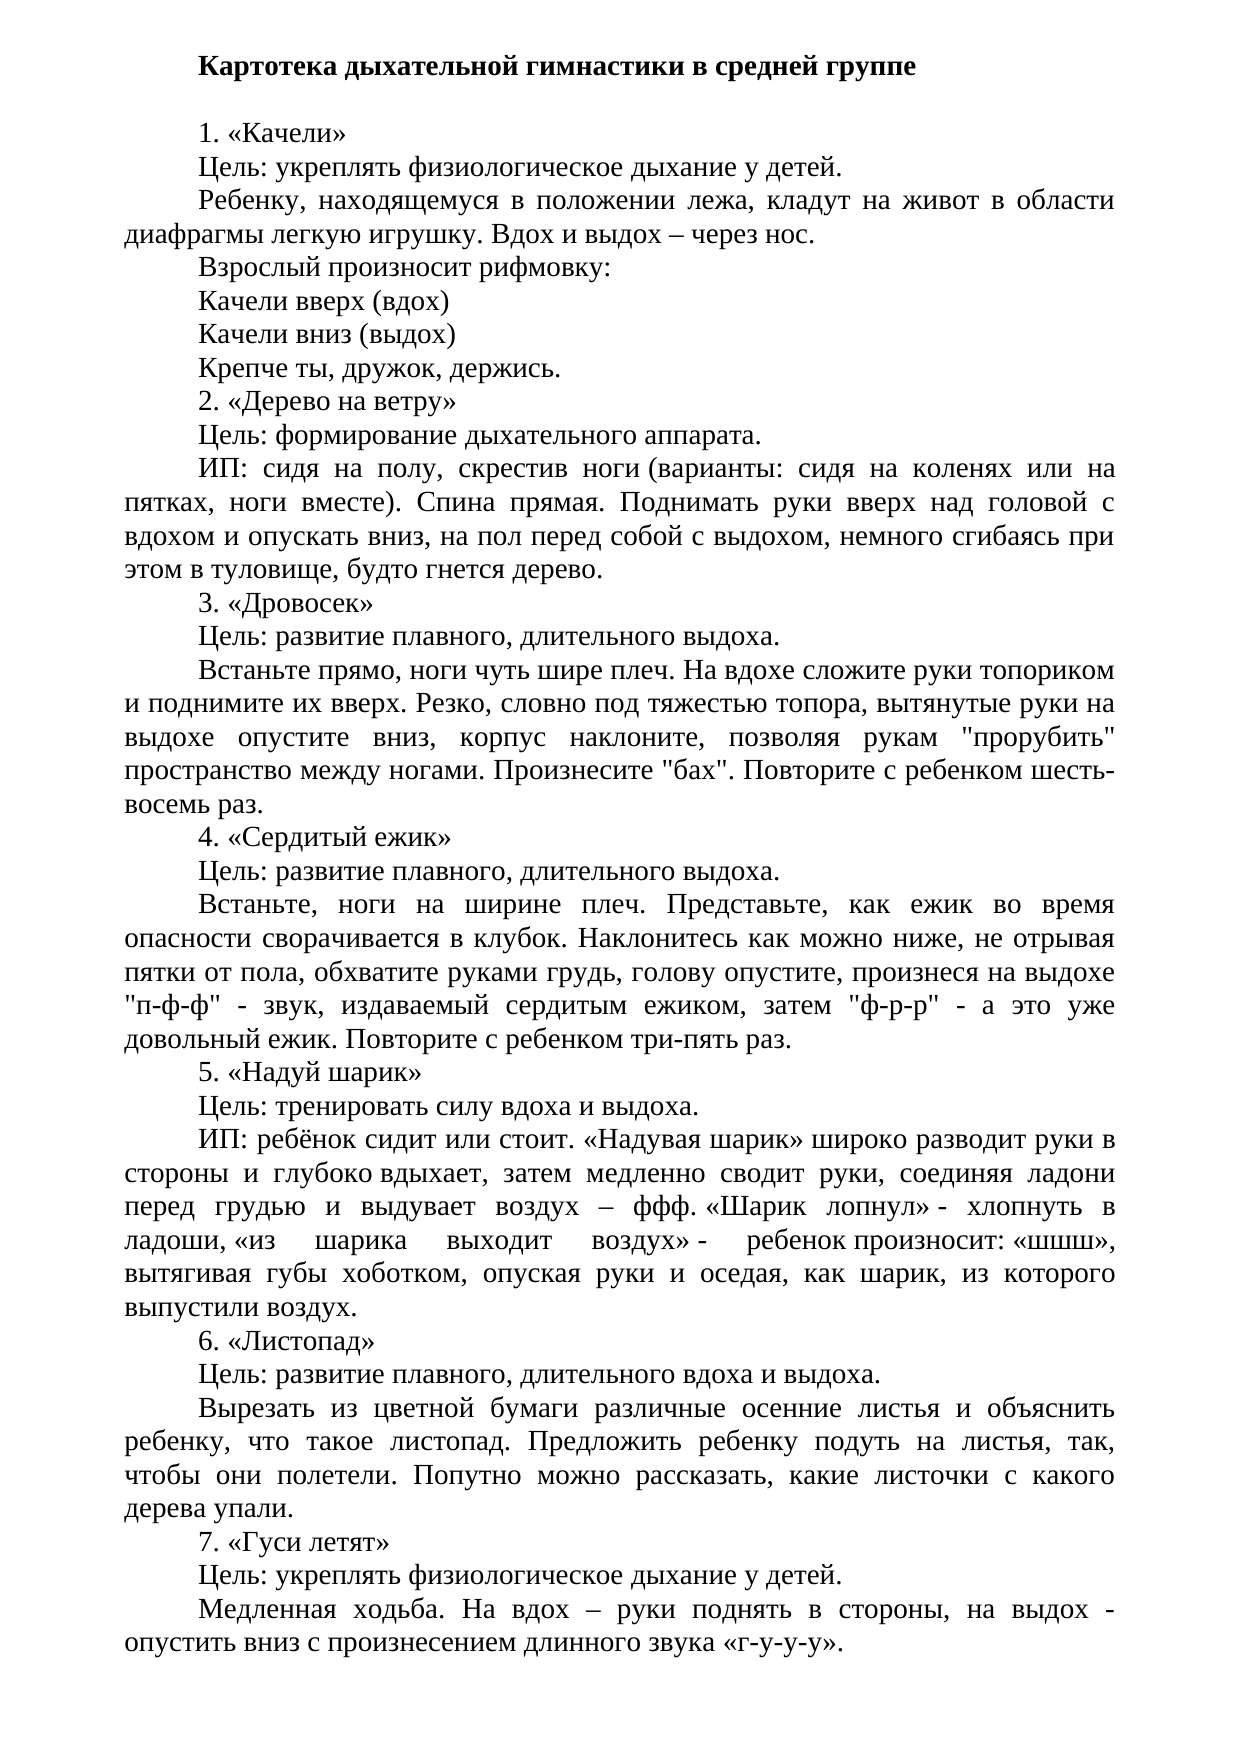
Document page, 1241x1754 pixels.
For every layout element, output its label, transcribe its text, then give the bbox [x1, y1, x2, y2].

text 5. «Надуй шарик» [124, 1054, 1116, 1088]
text ИП: сидя на полу, скрестив ноги (варианты: сидя на коленях или на пятках, ноги вместе). Спина прямая. Поднимать руки вверх над головой с вдохом и опускать вниз, на пол перед собой с выдохом, немного сгибаясь при этом в туловище, будто гнется дерево. [124, 451, 1116, 585]
text 4. «Сердитый ежик» [124, 819, 1116, 853]
text 7. «Гуси летят» [124, 1524, 1116, 1557]
text Цель: укреплять физиологическое дыхание у детей. [124, 1557, 1116, 1591]
text Цель: укреплять физиологическое дыхание у детей. [124, 149, 1116, 182]
text Цель: формирование дыхательного аппарата. [124, 417, 1116, 451]
text Качели вверх (вдох) [124, 283, 1116, 316]
text Крепче ты, дружок, держись. [124, 350, 1116, 383]
text Встаньте прямо, ноги чуть шире плеч. На вдохе сложите руки топориком и поднимите их вверх. Резко, словно под тяжестью топора, вытянутые руки на выдохе опустите вниз, корпус наклоните, позволяя рукам "прорубить" пространство между ногами. Произнесите "бах". Повторите с ребенком шесть-восемь раз. [124, 652, 1116, 819]
text Цель: развитие плавного, длительного выдоха. [124, 853, 1116, 887]
text 2. «Дерево на ветру» [124, 383, 1116, 417]
text Ребенку, находящемуся в положении лежа, кладут на живот в области диафрагмы легкую игрушку. Вдох и выдох – через нос. [124, 182, 1116, 249]
text 3. «Дровосек» [124, 585, 1116, 618]
text ИП: ребёнок сидит или стоит. «Надувая шарик» широко разводит руки в стороны и глубоко вдыхает, затем медленно сводит руки, соединяя ладони перед грудью и выдувает воздух – ффф. «Шарик лопнул» - хлопнуть в ладоши, «из шарика выходит воздух» - ребенок произносит: «шшш», вытягивая губы хоботком, опуская руки и оседая, как шарик, из которого выпустили воздух. [124, 1121, 1116, 1323]
text Цель: развитие плавного, длительного выдоха. [124, 618, 1116, 652]
text Цель: тренировать силу вдоха и выдоха. [124, 1088, 1116, 1121]
text 6. «Листопад» [124, 1323, 1116, 1356]
text Качели вниз (выдох) [124, 316, 1116, 350]
text Медленная ходьба. На вдох – руки поднять в стороны, на выдох - опустить вниз с произнесением длинного звука «г-у-у-у». [124, 1591, 1116, 1658]
text 1. «Качели» [124, 115, 1116, 149]
text Картотека дыхательной гимнастики в средней группе [124, 48, 1116, 82]
text Вырезать из цветной бумаги различные осенние листья и объяснить ребенку, что такое листопад. Предложить ребенку подуть на листья, так, чтобы они полетели. Попутно можно рассказать, какие листочки с какого дерева упали. [124, 1390, 1116, 1524]
text Взрослый произносит рифмовку: [124, 249, 1116, 283]
text Встаньте, ноги на ширине плеч. Представьте, как ежик во время опасности сворачивается в клубок. Наклонитесь как можно ниже, не отрывая пятки от пола, обхватите руками грудь, голову опустите, произнеся на выдохе "п-ф-ф" - звук, издаваемый сердитым ежиком, затем "ф-р-р" - а это уже довольный ежик. Повторите с ребенком три-пять раз. [124, 887, 1116, 1054]
text Цель: развитие плавного, длительного вдоха и выдоха. [124, 1356, 1116, 1390]
